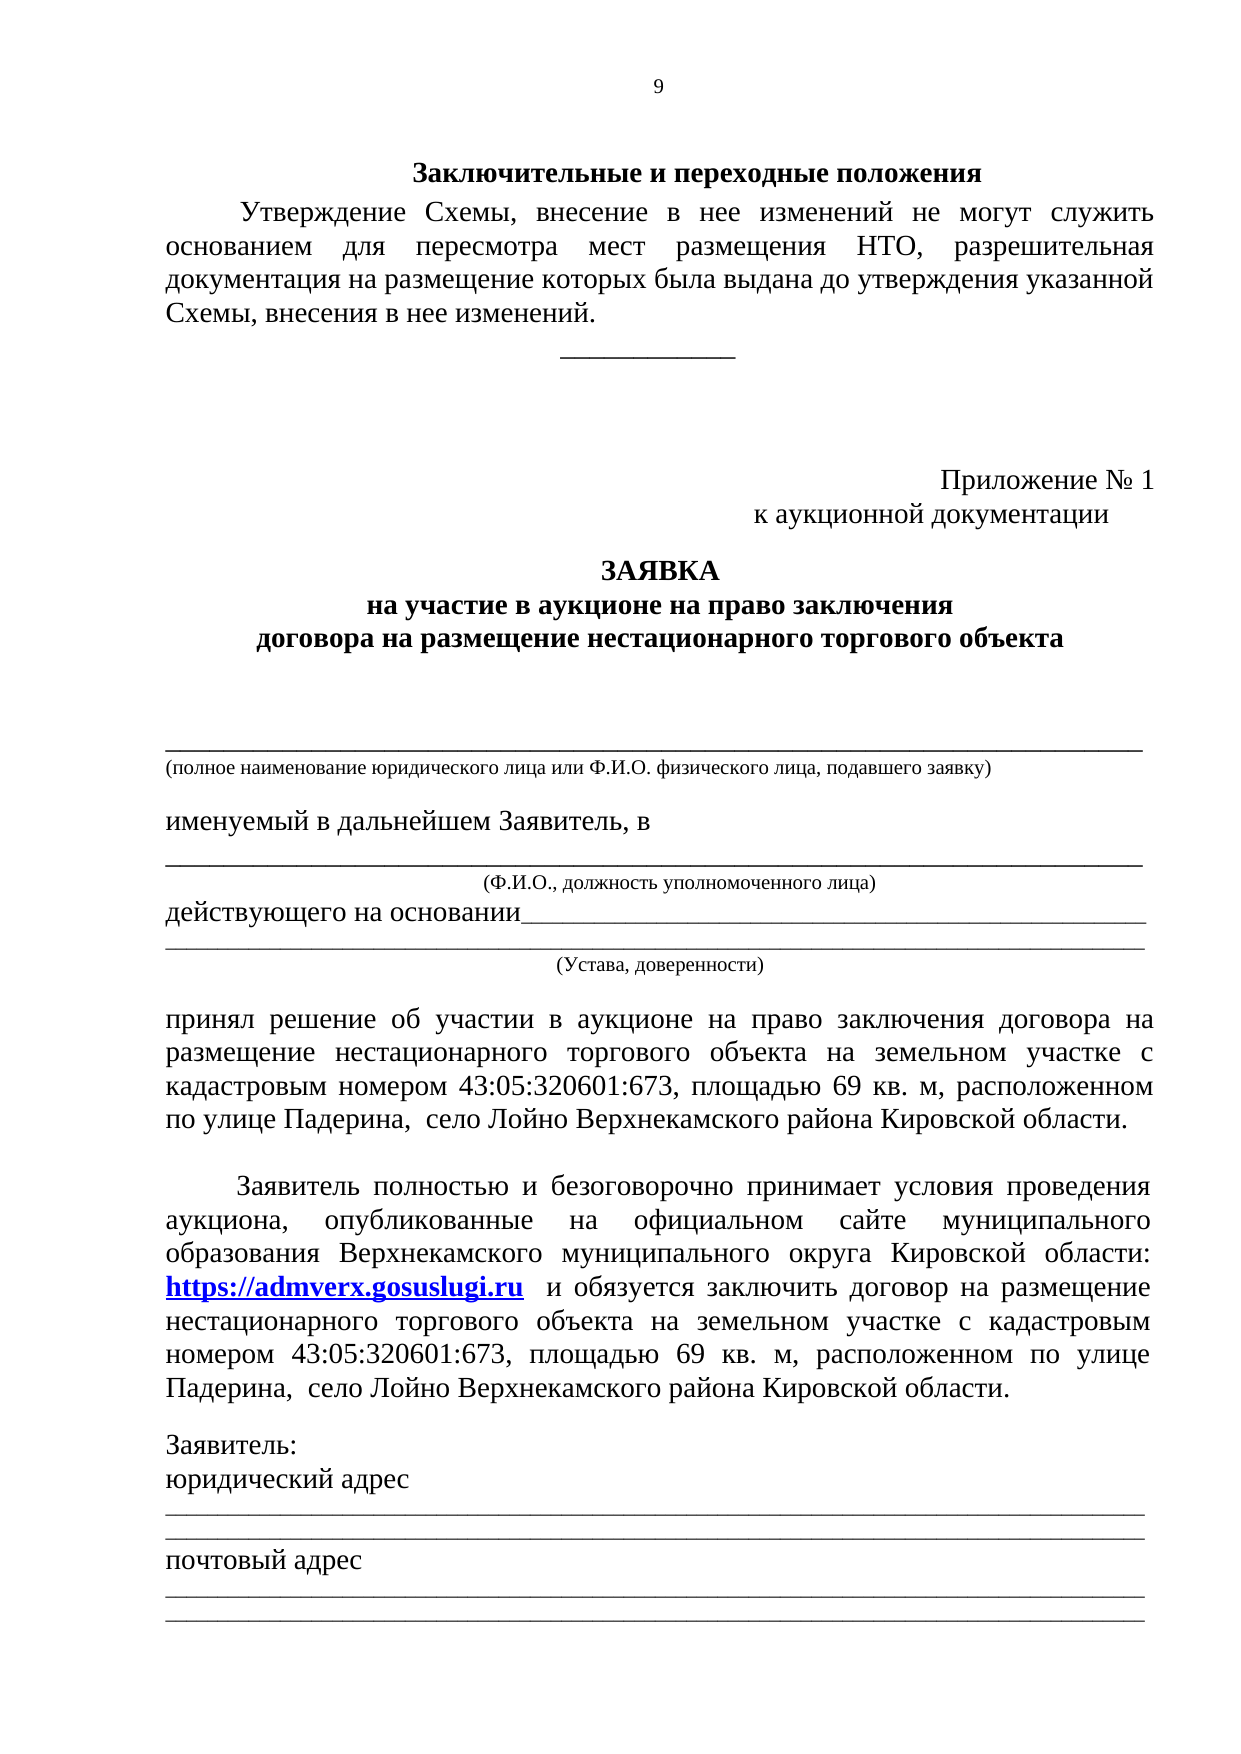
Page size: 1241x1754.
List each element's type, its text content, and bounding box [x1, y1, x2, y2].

text к аукционной документации [331, 496, 1155, 529]
text Заявитель: [165, 1427, 1155, 1461]
text ___________________________________________________________________ [165, 721, 1155, 755]
text действующего на основании____________________________________________________________ [165, 894, 1155, 928]
text на участие в аукционе на право заключения [165, 587, 1155, 621]
text юридический адрес ____________________________________________________________________________________________________________________________________________________________________________________________ [165, 1461, 1155, 1542]
text ______________________________________________________________________________________________ [165, 928, 1155, 952]
text Заявитель полностью и безоговорочно принимает условия проведения аукциона, опубликованные на официальном сайте муниципального образования Верхнекамского муниципального округа Кировской области: https://admverx.gosuslugi.ru и обязуется заключить договор на размещение нестационарного торгового объекта на земельном участке с кадастровым номером 43:05:320601:673, площадью 69 кв. м, расположенном по улице Падерина, село Лойно Верхнекамского района Кировской области. [165, 1168, 1152, 1403]
text ____________________________________________________________________________________________________________________________________________________________________________________________ [165, 1576, 1155, 1624]
text (Ф.И.О., должность уполномоченного лица) [165, 870, 1155, 894]
text принял решение об участии в аукционе на право заключения договора на размещение нестационарного торгового объекта на земельном участке с кадастровым номером 43:05:320601:673, площадью 69 кв. м, расположенном по улице Падерина, село Лойно Верхнекамского района Кировской области. [165, 1001, 1155, 1135]
text именуемый в дальнейшем Заявитель, в ___________________________________________________________________ [165, 803, 1155, 870]
text почтовый адрес [165, 1542, 1155, 1576]
text ____________ [165, 328, 1155, 362]
text (полное наименование юридического лица или Ф.И.О. физического лица, подавшего заявку) [165, 755, 1155, 779]
text Утверждение Схемы, внесение в нее изменений не могут служить основанием для пересмотра мест размещения НТО, разрешительная документация на размещение которых была выдана до утверждения указанной Схемы, внесения в нее изменений. [165, 194, 1155, 328]
text (Устава, доверенности) [165, 952, 1155, 976]
text ЗАЯВКА [165, 553, 1155, 587]
text Заключительные и переходные положения [165, 156, 1155, 189]
text Приложение № 1 [331, 462, 1155, 496]
text договора на размещение нестационарного торгового объекта [165, 621, 1155, 654]
